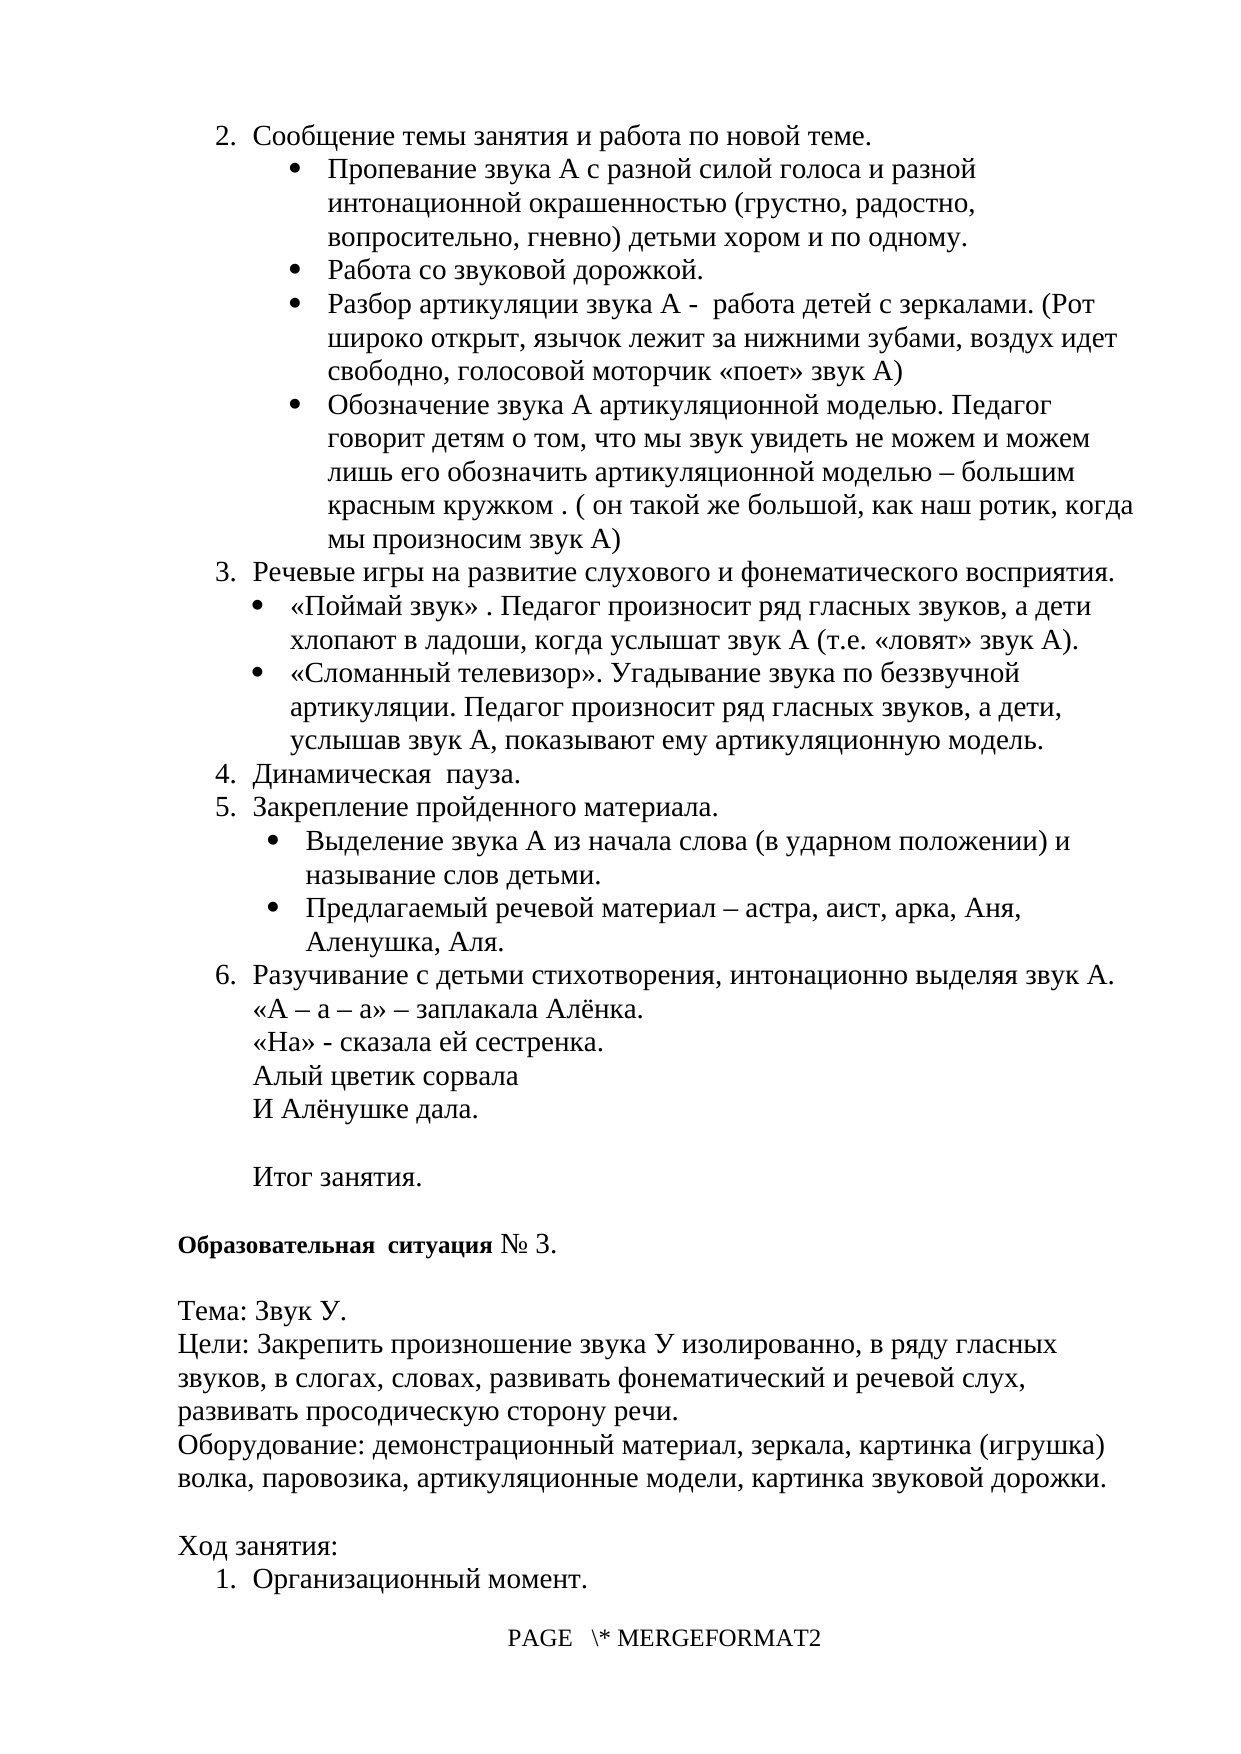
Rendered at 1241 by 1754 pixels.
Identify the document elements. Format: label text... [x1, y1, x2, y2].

text Оборудование: демонстрационный материал, зеркала, картинка (игрушка) волка, паровозика, артикуляционные модели, картинка звуковой дорожки. [177, 1427, 1152, 1494]
text «На» - сказала ей сестренка. [252, 1024, 1152, 1058]
list Речевые игры на развитие слухового и фонематического восприятия. [215, 554, 1152, 588]
list Разучивание с детьми стихотворения, интонационно выделяя звук А. [215, 957, 1152, 991]
list «Сломанный телевизор». Угадывание звука по беззвучной артикуляции. Педагог произносит ряд гласных звуков, а дети, услышав звук А, показывают ему артикуляционную модель. [252, 655, 1152, 756]
list Динамическая пауза. [215, 756, 1152, 789]
text «А – а – а» – заплакала Алёнка. [252, 991, 1152, 1024]
list Сообщение темы занятия и работа по новой теме. [215, 118, 1152, 152]
list Пропевание звука А с разной силой голоса и разной интонационной окрашенностью (грустно, радостно, вопросительно, гневно) детьми хором и по одному. [290, 152, 1152, 252]
list Выделение звука А из начала слова (в ударном положении) и называние слов детьми. [268, 823, 1152, 890]
text Тема: Звук У. [177, 1293, 1152, 1326]
text Образовательная ситуация № 3. [177, 1226, 1152, 1259]
list Организационный момент. [215, 1561, 1152, 1595]
text И Алёнушке дала. [252, 1092, 1152, 1125]
list «Поймай звук» . Педагог произносит ряд гласных звуков, а дети хлопают в ладоши, когда услышат звук А (т.е. «ловят» звук А). [252, 588, 1152, 655]
list Предлагаемый речевой материал – астра, аист, арка, Аня, Аленушка, Аля. [268, 890, 1152, 957]
text Цели: Закрепить произношение звука У изолированно, в ряду гласных звуков, в слогах, словах, развивать фонематический и речевой слух, развивать просодическую сторону речи. [177, 1326, 1152, 1427]
list Работа со звуковой дорожкой. [290, 252, 1152, 286]
text Ход занятия: [177, 1528, 1152, 1561]
text Итог занятия. [252, 1159, 1152, 1192]
text Алый цветик сорвала [252, 1058, 1152, 1092]
list Разбор артикуляции звука А - работа детей с зеркалами. (Рот широко открыт, язычок лежит за нижними зубами, воздух идет свободно, голосовой моторчик «поет» звук А) [290, 286, 1152, 387]
list Закрепление пройденного материала. [215, 789, 1152, 823]
list Обозначение звука А артикуляционной моделью. Педагог говорит детям о том, что мы звук увидеть не можем и можем лишь его обозначить артикуляционной моделью – большим красным кружком . ( он такой же большой, как наш ротик, когда мы произносим звук А) [290, 387, 1152, 554]
